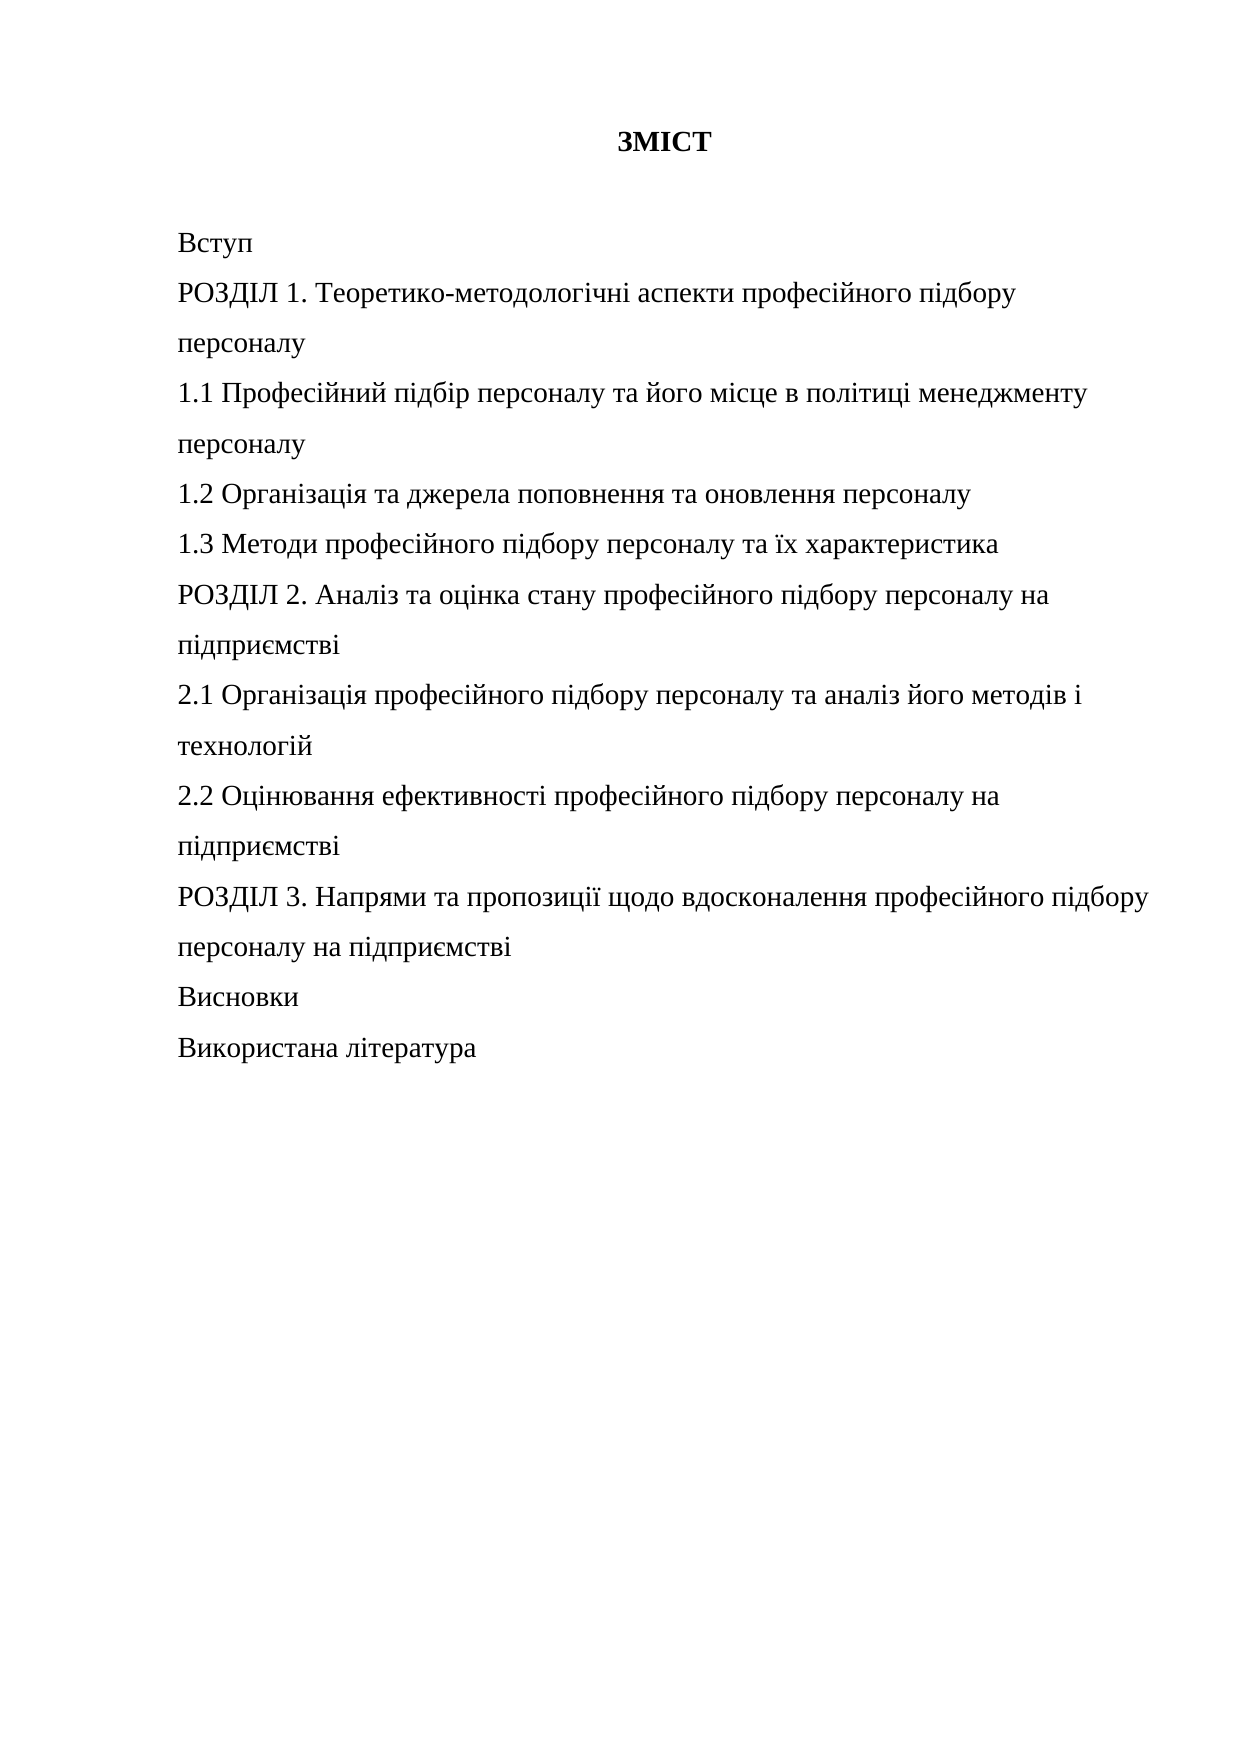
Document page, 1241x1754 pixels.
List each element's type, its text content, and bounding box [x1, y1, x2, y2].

text Вступ [177, 225, 1152, 258]
text Використана література [177, 1030, 1152, 1063]
text ЗМІСТ [177, 124, 1152, 158]
text Висновки [177, 979, 1152, 1013]
text 2.1 Організація професійного підбору персоналу та аналіз його методів і технологій [177, 677, 1152, 761]
text 2.2 Оцінювання ефективності професійного підбору персоналу на підприємстві [177, 778, 1152, 862]
text 1.3 Методи професійного підбору персоналу та їх характеристика [177, 527, 1152, 560]
text РОЗДІЛ 3. Напрями та пропозиції щодо вдосконалення професійного підбору персоналу на підприємстві [177, 879, 1152, 963]
text 1.1 Професійний підбір персоналу та його місце в політиці менеджменту персоналу [177, 376, 1152, 459]
text 1.2 Організація та джерела поповнення та оновлення персоналу [177, 476, 1152, 510]
text РОЗДІЛ 1. Теоретико-методологічні аспекти професійного підбору персоналу [177, 275, 1152, 359]
text РОЗДІЛ 2. Аналіз та оцінка стану професійного підбору персоналу на підприємстві [177, 577, 1152, 661]
